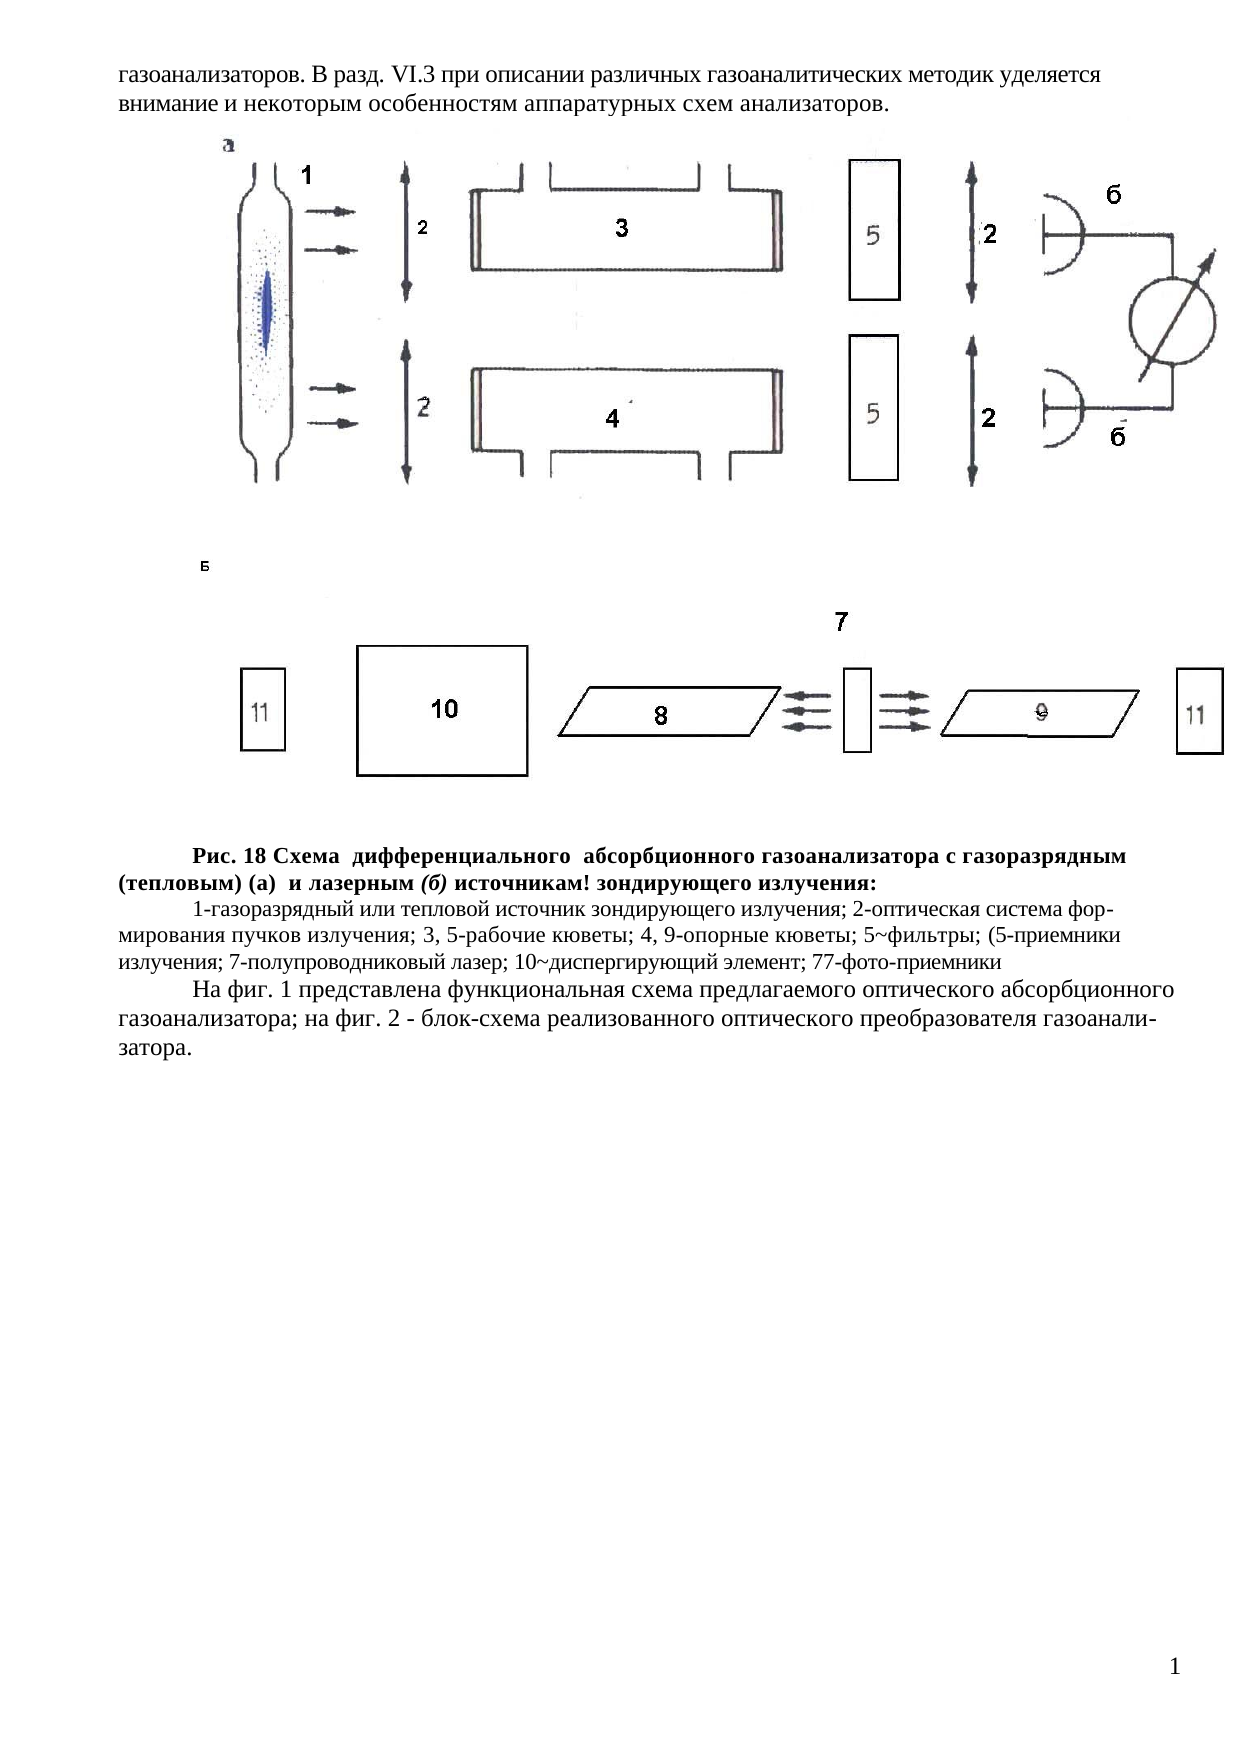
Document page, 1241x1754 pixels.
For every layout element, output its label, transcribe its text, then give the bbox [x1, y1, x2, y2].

text На фиг. 1 представлена функциональная схема предлагаемого оптического абсорбционного газоанализатора; на фиг. 2 - блок-схема реализованного оптического преобразователя газоанализатора. [118, 974, 1181, 1060]
text Рис. 18 Схема дифференциального абсорбционного газоанализатора с газоразрядным (тепловым) (а) и лазерным (б) источникам! зондирующего излучения: [118, 842, 1181, 895]
text 1-газоразрядный или тепловой источник зондирующего излучения; 2-оптическая система формирования пучков излучения; 3, 5-рабочие кюветы; 4, 9-опорные кюветы; 5~фильтры; (5-приемники излучения; 7-полупроводниковый лазер; 10~диспергирующий элемент; 77-фото-приемники [118, 895, 1181, 974]
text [118, 59, 1181, 117]
picture [191, 116, 1241, 814]
